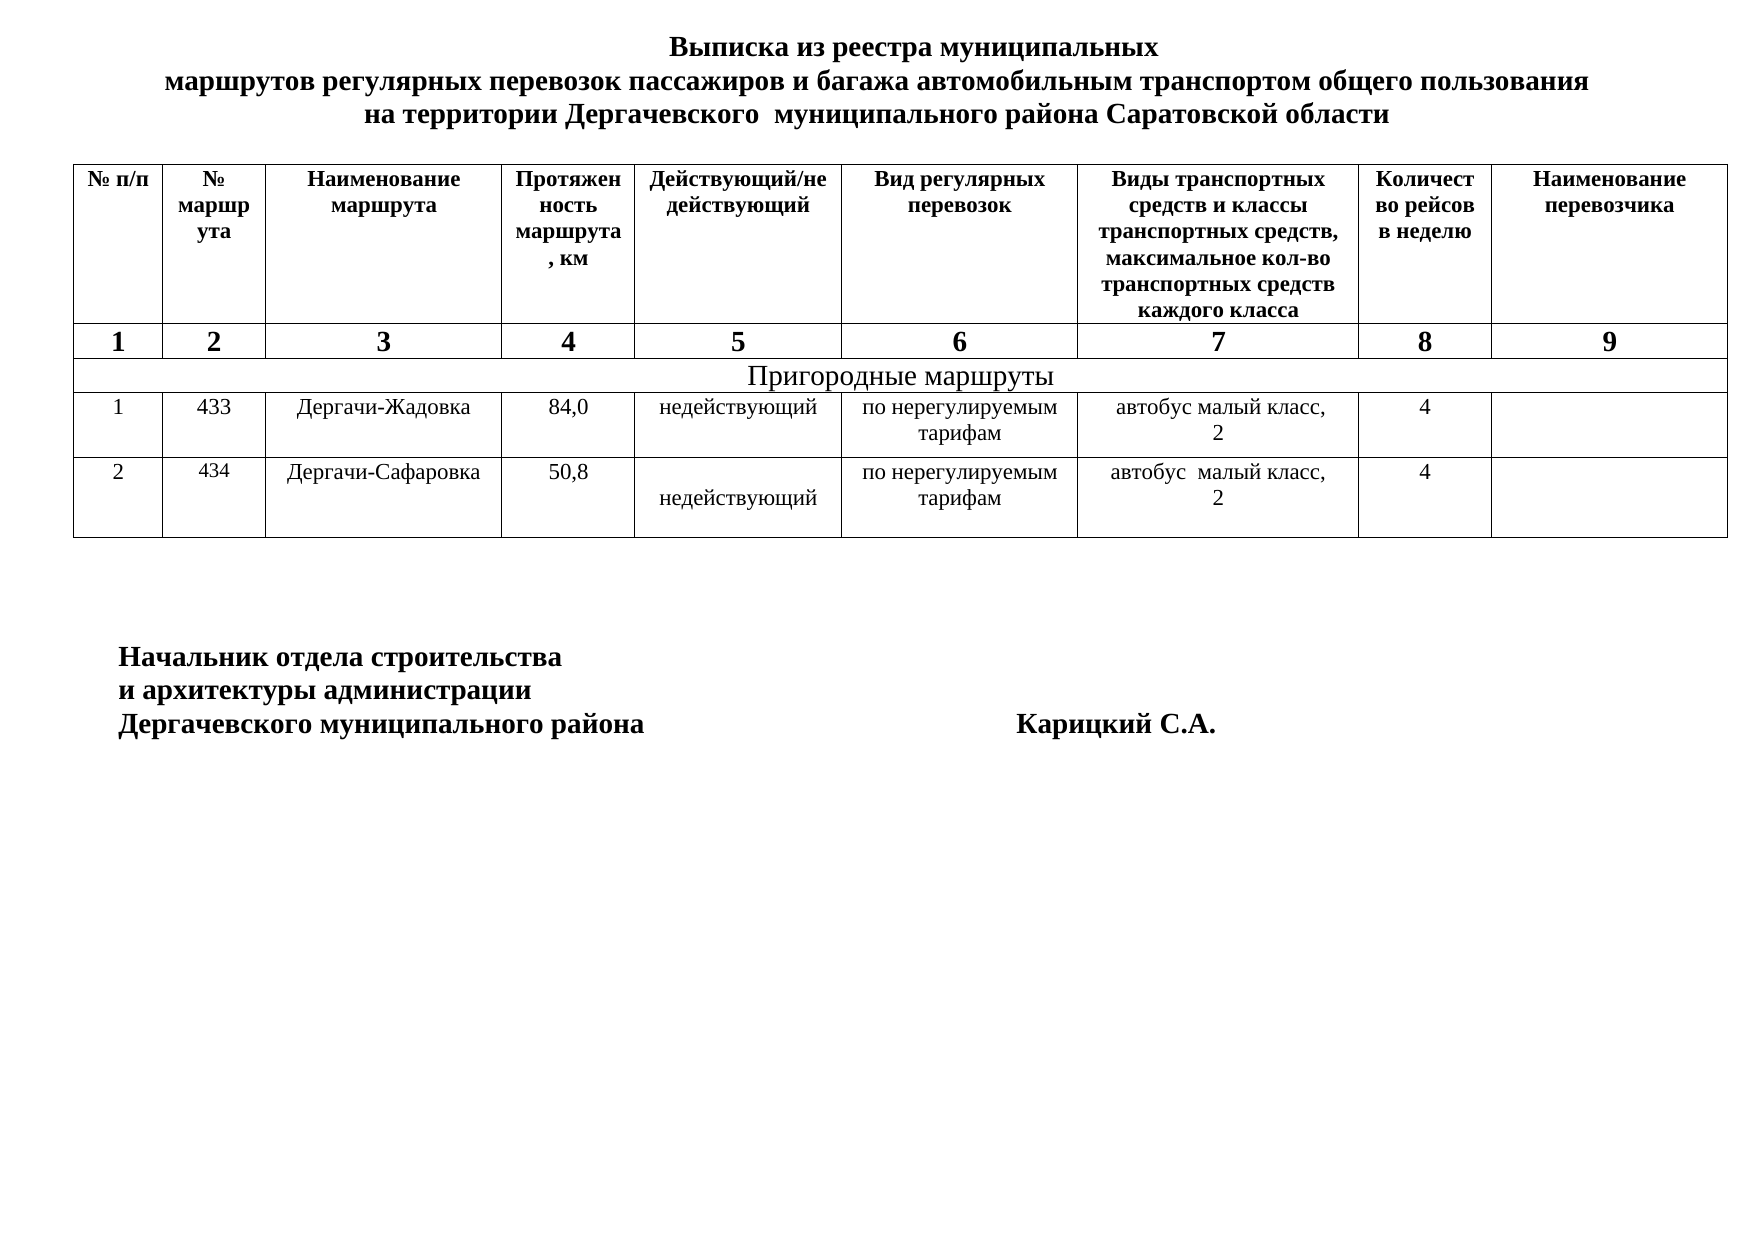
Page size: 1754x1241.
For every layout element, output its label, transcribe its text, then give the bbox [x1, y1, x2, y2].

table_cell 8 [1359, 324, 1491, 357]
table_cell 2 [163, 324, 265, 357]
table_cell 84,0 [502, 393, 634, 457]
text Выписка из реестра муниципальных [118, 29, 1636, 63]
table_cell 7 [1078, 324, 1358, 357]
table_cell по нерегулируемым тарифам [842, 458, 1077, 537]
text маршрутов регулярных перевозок пассажиров и багажа автомобильным транспортом общего пользования [118, 63, 1636, 97]
table_header Вид регулярных перевозок [842, 165, 1077, 323]
table_cell 433 [163, 393, 265, 457]
table_cell Пригородные маршруты [74, 359, 1727, 392]
text Начальник отдела строительства [118, 639, 1636, 672]
table_cell 434 [163, 458, 265, 537]
table_cell 4 [502, 324, 634, 357]
table_cell 2 [74, 458, 162, 537]
table_cell 50,8 [502, 458, 634, 537]
text и архитектуры администрации [118, 672, 1636, 706]
table_header Наименование перевозчика [1492, 165, 1727, 323]
table_cell Дергачи-Жадовка [266, 393, 501, 457]
table_cell 1 [74, 324, 162, 357]
table_header Наименование маршрута [266, 165, 501, 323]
table_cell недействующий [635, 458, 841, 537]
table_header № п/п [74, 165, 162, 323]
table_cell 4 [1359, 393, 1491, 457]
table_header Протяженность маршрута, км [502, 165, 634, 323]
table_cell автобус малый класс, 2 [1078, 393, 1358, 457]
table_cell 5 [635, 324, 841, 357]
table_cell 4 [1359, 458, 1491, 537]
table_cell 9 [1492, 324, 1727, 357]
table_cell по нерегулируемым тарифам [842, 393, 1077, 457]
text на территории Дергачевского муниципального района Саратовской области [118, 97, 1636, 130]
table_cell 1 [74, 393, 162, 457]
table_cell [1492, 458, 1727, 537]
table_cell 3 [266, 324, 501, 357]
table_header Действующий/не действующий [635, 165, 841, 323]
text Дергачевского муниципального района Карицкий С.А. [118, 706, 1636, 739]
table_header № маршрута [163, 165, 265, 323]
table_cell автобус малый класс, 2 [1078, 458, 1358, 537]
table_header Виды транспортных средств и классы транспортных средств, максимальное кол-во транспортных средств каждого класса [1078, 165, 1358, 323]
table_header Количество рейсов в неделю [1359, 165, 1491, 323]
table_cell Дергачи-Сафаровка [266, 458, 501, 537]
table_cell [1492, 393, 1727, 457]
table_cell недействующий [635, 393, 841, 457]
table_cell 6 [842, 324, 1077, 357]
